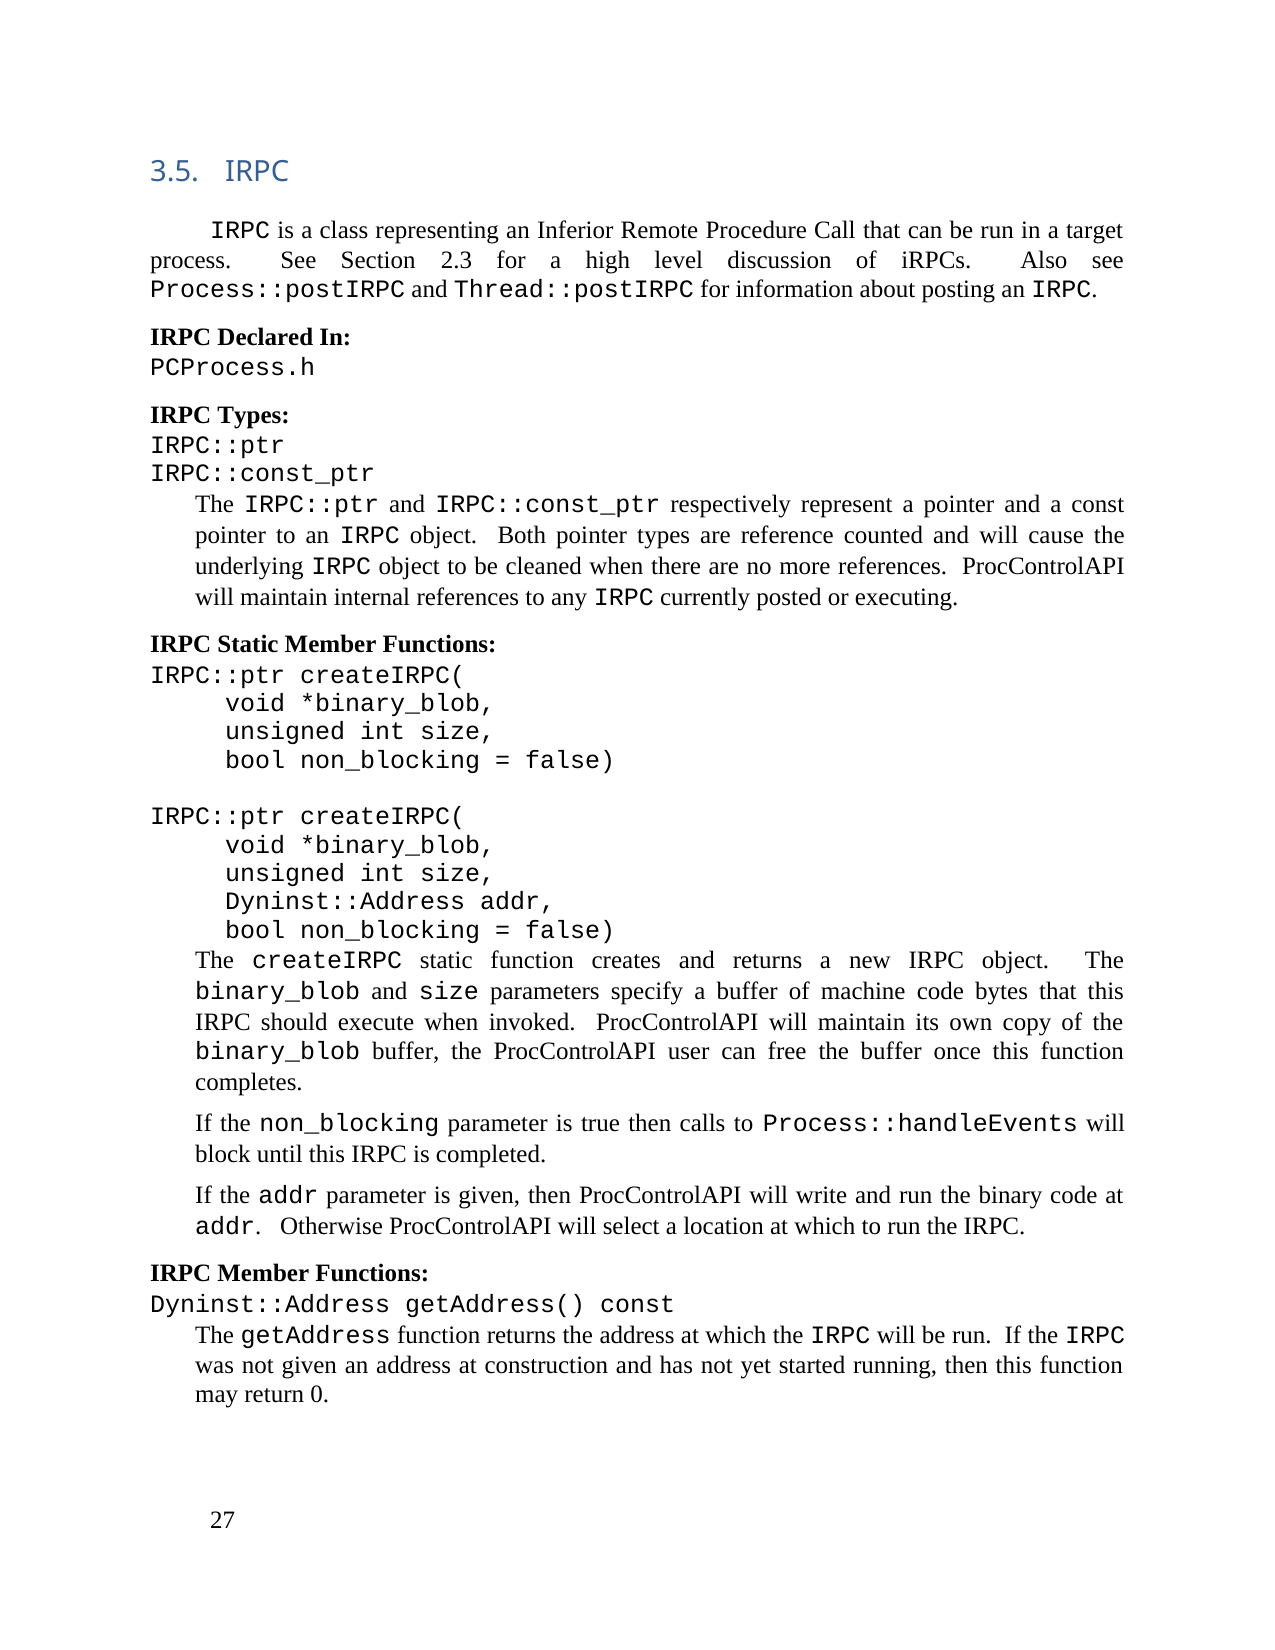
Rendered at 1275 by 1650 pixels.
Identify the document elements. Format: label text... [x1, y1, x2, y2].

text IRPC::ptr createIRPC( [150, 662, 1125, 691]
text IRPC::const_ptr [150, 461, 1125, 489]
text IRPC::ptr [150, 433, 1125, 461]
subtitle IRPC Declared In: [150, 322, 1125, 351]
text If the addr parameter is given, then ProcControlAPI will write and run the binary code at addr. Otherwise ProcControlAPI will select a location at which to run the IRPC. [195, 1180, 1125, 1242]
text unsigned int size, [150, 719, 1125, 747]
text Dyninst::Address addr, [150, 889, 1125, 917]
text IRPC is a class representing an Inferior Remote Procedure Call that can be run in a target process. See Section 2.3 for a high level discussion of iRPCs. Also see Process::postIRPC and Thread::postIRPC for information about posting an IRPC. [150, 215, 1125, 305]
text unsigned int size, [150, 861, 1125, 889]
subtitle IRPC Types: [150, 400, 1125, 428]
text The createIRPC static function creates and returns a new IRPC object. The binary_blob and size parameters specify a buffer of machine code bytes that this IRPC should execute when invoked. ProcControlAPI will maintain its own copy of the binary_blob buffer, the ProcControlAPI user can free the buffer once this function completes. [195, 946, 1125, 1096]
text The IRPC::ptr and IRPC::const_ptr respectively represent a pointer and a const pointer to an IRPC object. Both pointer types are reference counted and will cause the underlying IRPC object to be cleaned when there are no more references. ProcControlAPI will maintain internal references to any IRPC currently posted or executing. [195, 489, 1125, 613]
text Dyninst::Address getAddress() const [150, 1291, 1125, 1320]
subtitle IRPC Member Functions: [150, 1258, 1125, 1287]
text The getAddress function returns the address at which the IRPC will be run. If the IRPC was not given an address at construction and has not yet started running, then this function may return 0. [195, 1320, 1125, 1408]
text If the non_blocking parameter is true then calls to Process::handleEvents will block until this IRPC is completed. [195, 1108, 1125, 1168]
text void *binary_blob, [150, 832, 1125, 861]
text void *binary_blob, [150, 691, 1125, 719]
subtitle IRPC Static Member Functions: [150, 629, 1125, 658]
text bool non_blocking = false) [150, 747, 1125, 776]
text IRPC::ptr createIRPC( [150, 804, 1125, 832]
subtitle IRPC [150, 150, 1125, 190]
text PCProcess.h [150, 355, 1125, 383]
text bool non_blocking = false) [150, 917, 1125, 946]
